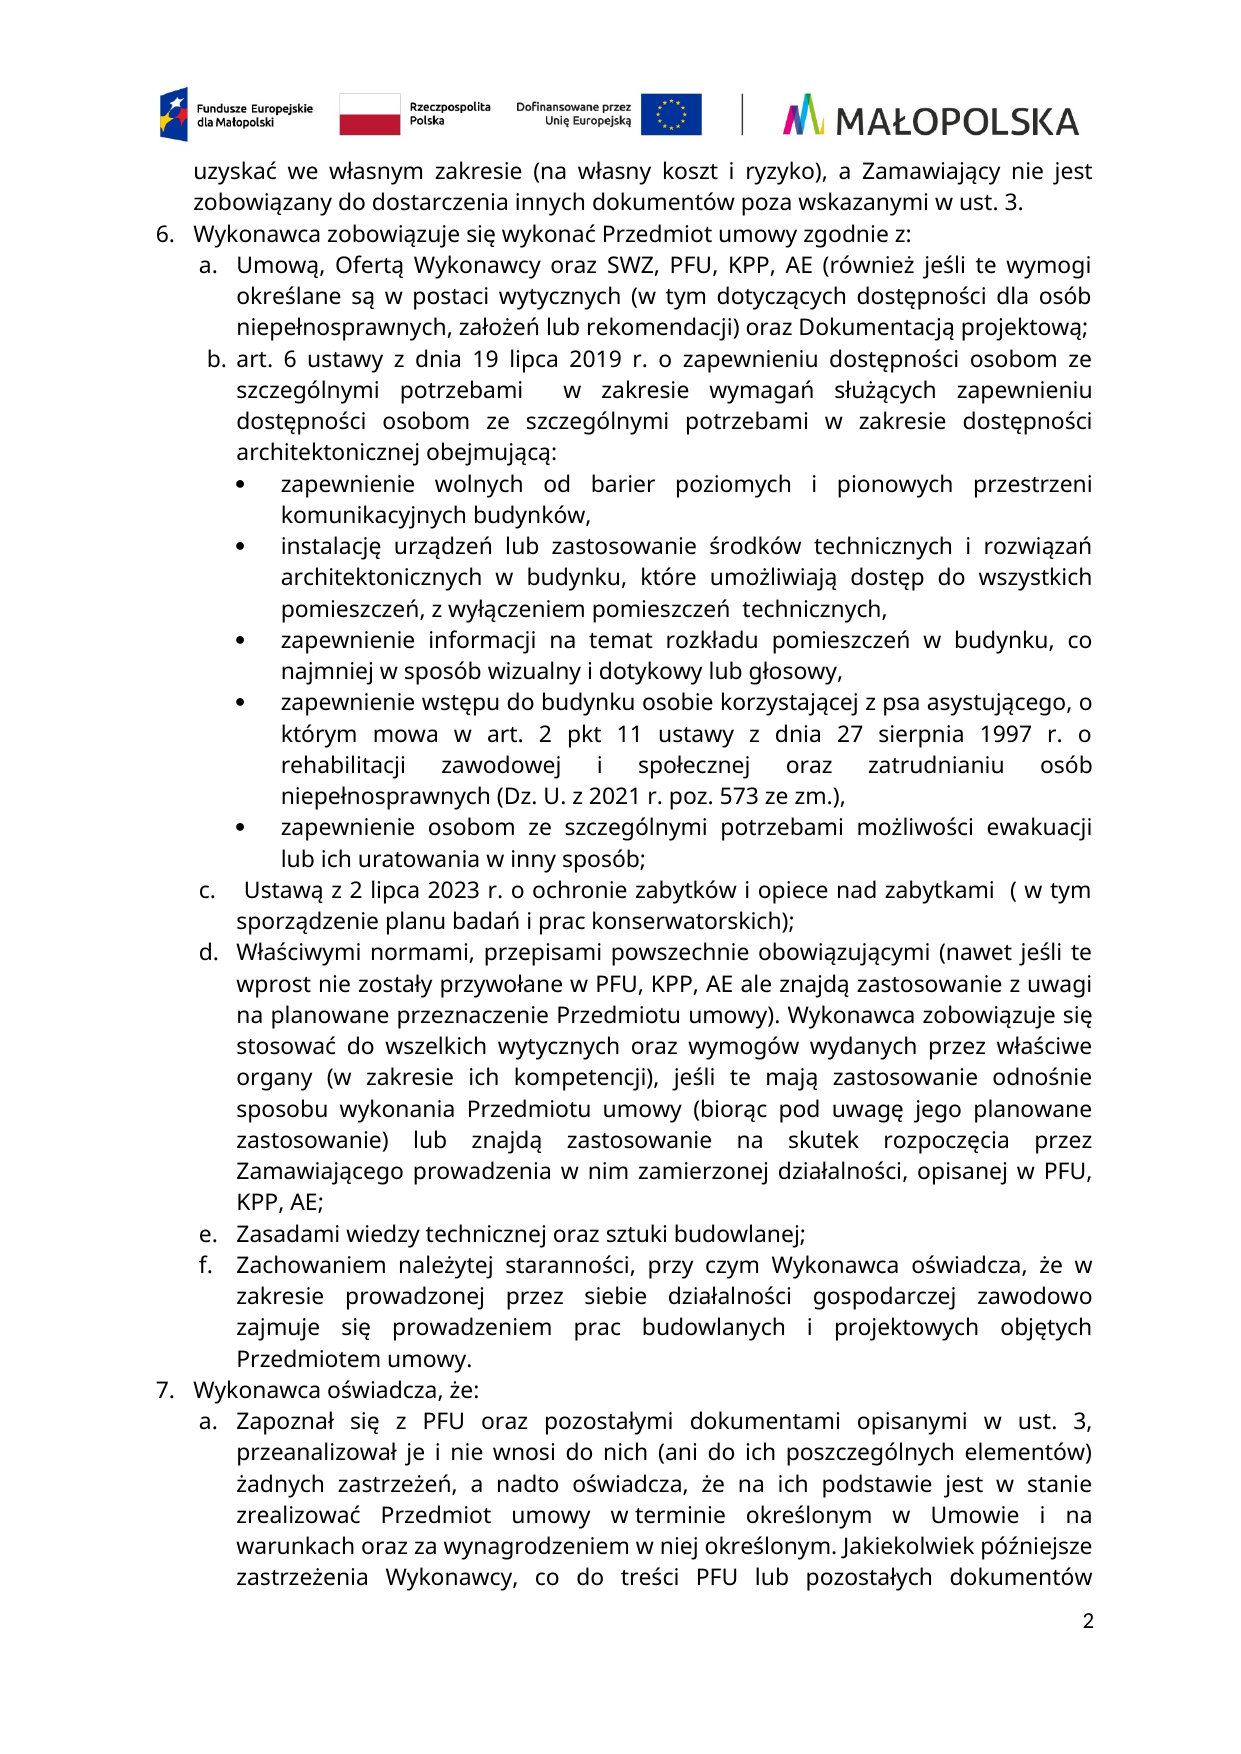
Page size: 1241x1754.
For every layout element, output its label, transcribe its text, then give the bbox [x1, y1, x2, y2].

list zapewnienie informacji na temat rozkładu pomieszczeń w budynku, co najmniej w sposób wizualny i dotykowy lub głosowy, [236, 624, 1093, 686]
list art. 6 ustawy z dnia 19 lipca 2019 r. o zapewnieniu dostępności osobom ze szczególnymi potrzebami w zakresie wymagań służących zapewnieniu dostępności osobom ze szczególnymi potrzebami w zakresie dostępności architektonicznej obejmującą: [207, 342, 1093, 467]
list Zasadami wiedzy technicznej oraz sztuki budowlanej; [199, 1217, 1093, 1249]
list Wykonawca zobowiązuje się wykonać Przedmiot umowy zgodnie z: [156, 217, 1093, 249]
list zapewnienie wstępu do budynku osobie korzystającej z psa asystującego, o którym mowa w art. 2 pkt 11 ustawy z dnia 27 sierpnia 1997 r. o rehabilitacji zawodowej i społecznej oraz zatrudnianiu osób niepełnosprawnych (Dz. U. z 2021 r. poz. 573 ze zm.), [236, 686, 1093, 811]
list zapewnienie osobom ze szczególnymi potrzebami możliwości ewakuacji lub ich uratowania w inny sposób; [236, 811, 1093, 874]
picture [147, 73, 1093, 155]
list zapewnienie wolnych od barier poziomych i pionowych przestrzeni komunikacyjnych budynków, [236, 467, 1093, 530]
list Ustawą z 2 lipca 2023 r. o ochronie zabytków i opiece nad zabytkami ( w tym sporządzenie planu badań i prac konserwatorskich); [199, 874, 1093, 936]
list Wykonawca oświadcza, że: [156, 1374, 1093, 1405]
list Właściwymi normami, przepisami powszechnie obowiązującymi (nawet jeśli te wprost nie zostały przywołane w PFU, KPP, AE ale znajdą zastosowanie z uwagi na planowane przeznaczenie Przedmiotu umowy). Wykonawca zobowiązuje się stosować do wszelkich wytycznych oraz wymogów wydanych przez właściwe organy (w zakresie ich kompetencji), jeśli te mają zastosowanie odnośnie sposobu wykonania Przedmiotu umowy (biorąc pod uwagę jego planowane zastosowanie) lub znajdą zastosowanie na skutek rozpoczęcia przez Zamawiającego prowadzenia w nim zamierzonej działalności, opisanej w PFU, KPP, AE; [199, 936, 1093, 1217]
list instalację urządzeń lub zastosowanie środków technicznych i rozwiązań architektonicznych w budynku, które umożliwiają dostęp do wszystkich pomieszczeń, z wyłączeniem pomieszczeń technicznych, [236, 530, 1093, 624]
list Zachowaniem należytej staranności, przy czym Wykonawca oświadcza, że w zakresie prowadzonej przez siebie działalności gospodarczej zawodowo zajmuje się prowadzeniem prac budowlanych i projektowych objętych Przedmiotem umowy. [199, 1249, 1093, 1374]
list Umową, Ofertą Wykonawcy oraz SWZ, PFU, KPP, AE (również jeśli te wymogi określane są w postaci wytycznych (w tym dotyczących dostępności dla osób niepełnosprawnych, założeń lub rekomendacji) oraz Dokumentacją projektową; [199, 249, 1093, 342]
